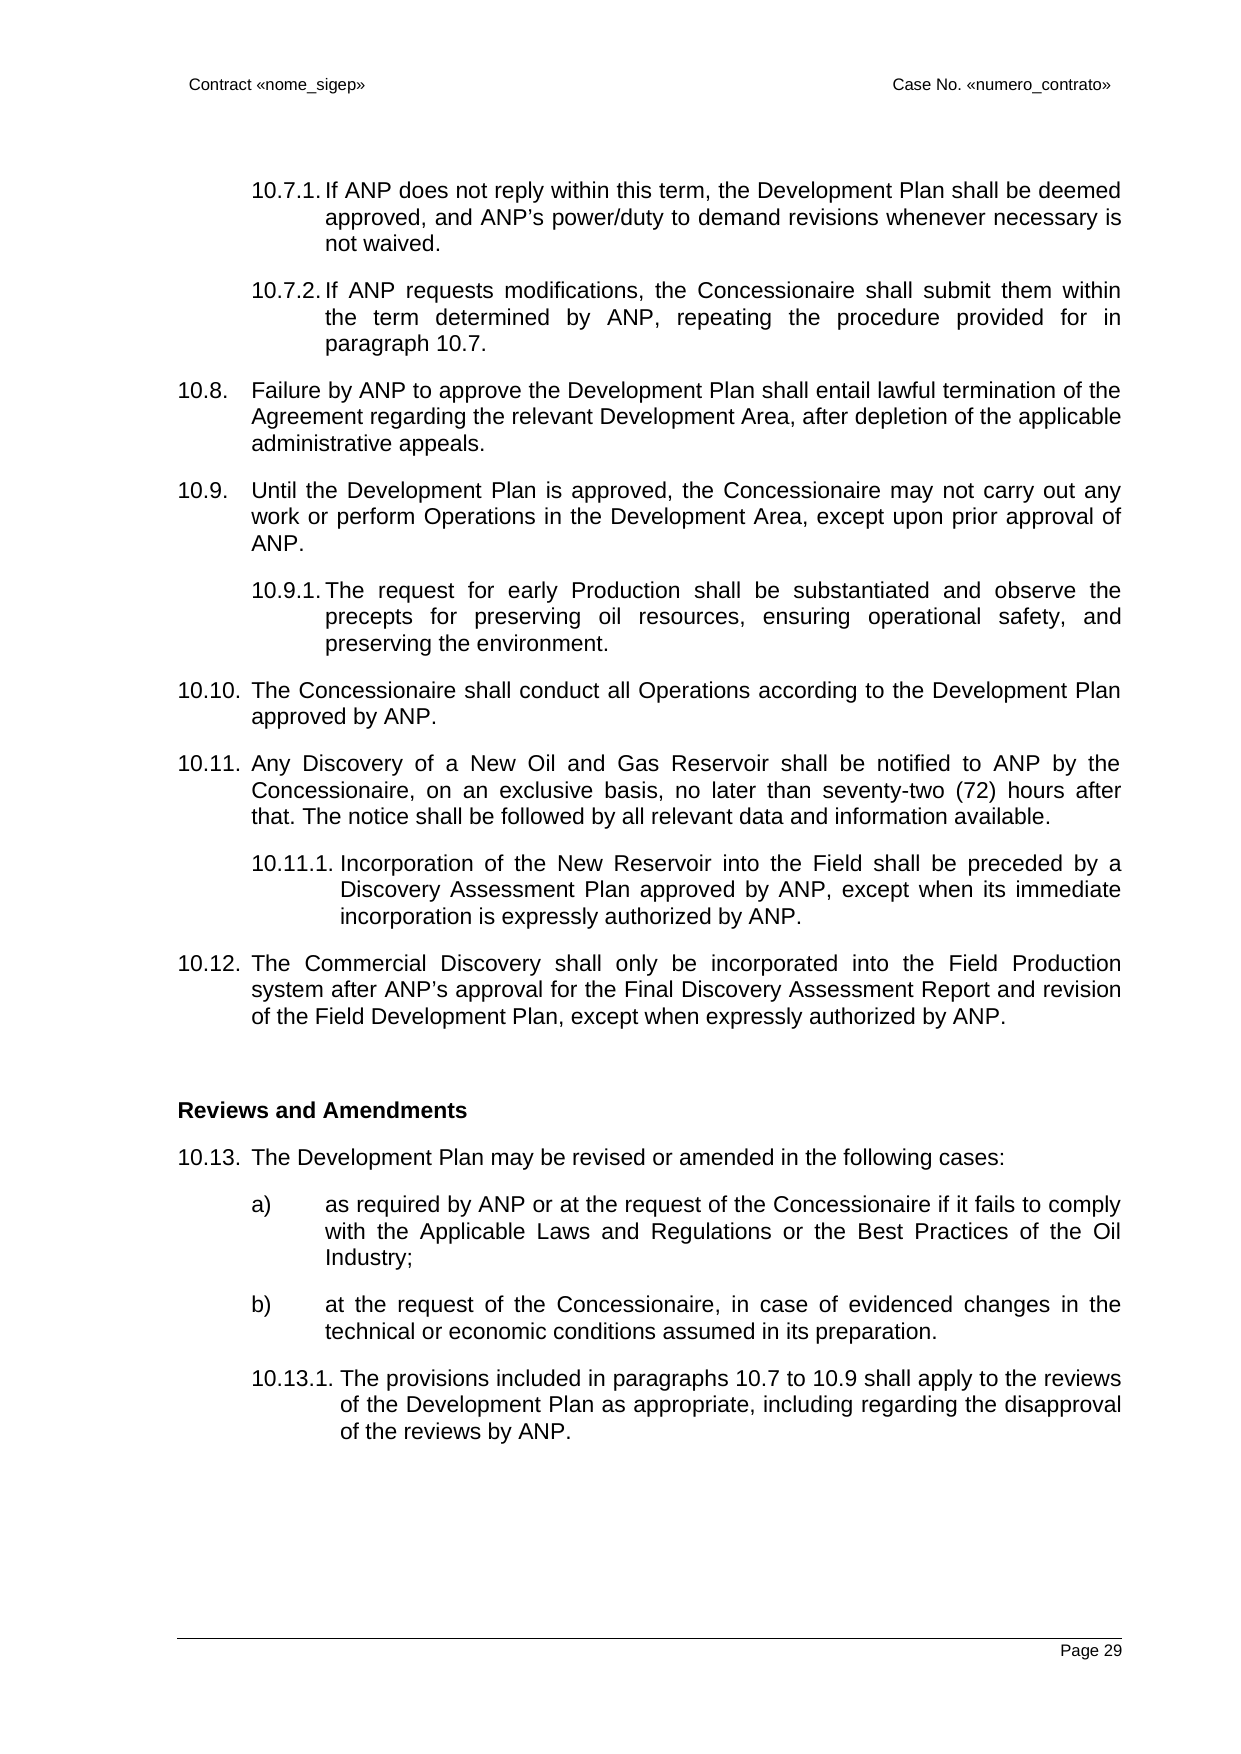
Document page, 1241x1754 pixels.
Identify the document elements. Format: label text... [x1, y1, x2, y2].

text Incorporation of the New Reservoir into the Field shall be preceded by a Discovery Assessment Plan approved by ANP, except when its immediate incorporation is expressly authorized by ANP. [251, 850, 1122, 929]
text The Commercial Discovery shall only be incorporated into the Field Production system after ANP’s approval for the Final Discovery Assessment Report and revision of the Field Development Plan, except when expressly authorized by ANP. [177, 950, 1122, 1029]
text Reviews and Amendments [177, 1097, 1122, 1123]
text If ANP does not reply within this term, the Development Plan shall be deemed approved, and ANP’s power/duty to demand revisions whenever necessary is not waived. [251, 177, 1122, 256]
text If ANP requests modifications, the Concessionaire shall submit them within the term determined by ANP, repeating the procedure provided for in paragraph 10.7. [251, 277, 1122, 356]
text Until the Development Plan is approved, the Concessionaire may not carry out any work or perform Operations in the Development Area, except upon prior approval of ANP. [177, 477, 1122, 556]
list at the request of the Concessionaire, in case of evidenced changes in the technical or economic conditions assumed in its preparation. [251, 1291, 1122, 1344]
text The Concessionaire shall conduct all Operations according to the Development Plan approved by ANP. [177, 677, 1122, 729]
text The request for early Production shall be substantiated and observe the precepts for preserving oil resources, ensuring operational safety, and preserving the environment. [251, 577, 1122, 656]
text The Development Plan may be revised or amended in the following cases: [177, 1144, 1122, 1171]
list as required by ANP or at the request of the Concessionaire if it fails to comply with the Applicable Laws and Regulations or the Best Practices of the Oil Industry; [251, 1191, 1122, 1271]
text The provisions included in paragraphs 10.7 to 10.9 shall apply to the reviews of the Development Plan as appropriate, including regarding the disapproval of the reviews by ANP. [251, 1365, 1122, 1444]
text Any Discovery of a New Oil and Gas Reservoir shall be notified to ANP by the Concessionaire, on an exclusive basis, no later than seventy-two (72) hours after that. The notice shall be followed by all relevant data and information available. [177, 750, 1122, 829]
text Failure by ANP to approve the Development Plan shall entail lawful termination of the Agreement regarding the relevant Development Area, after depletion of the applicable administrative appeals. [177, 377, 1122, 456]
